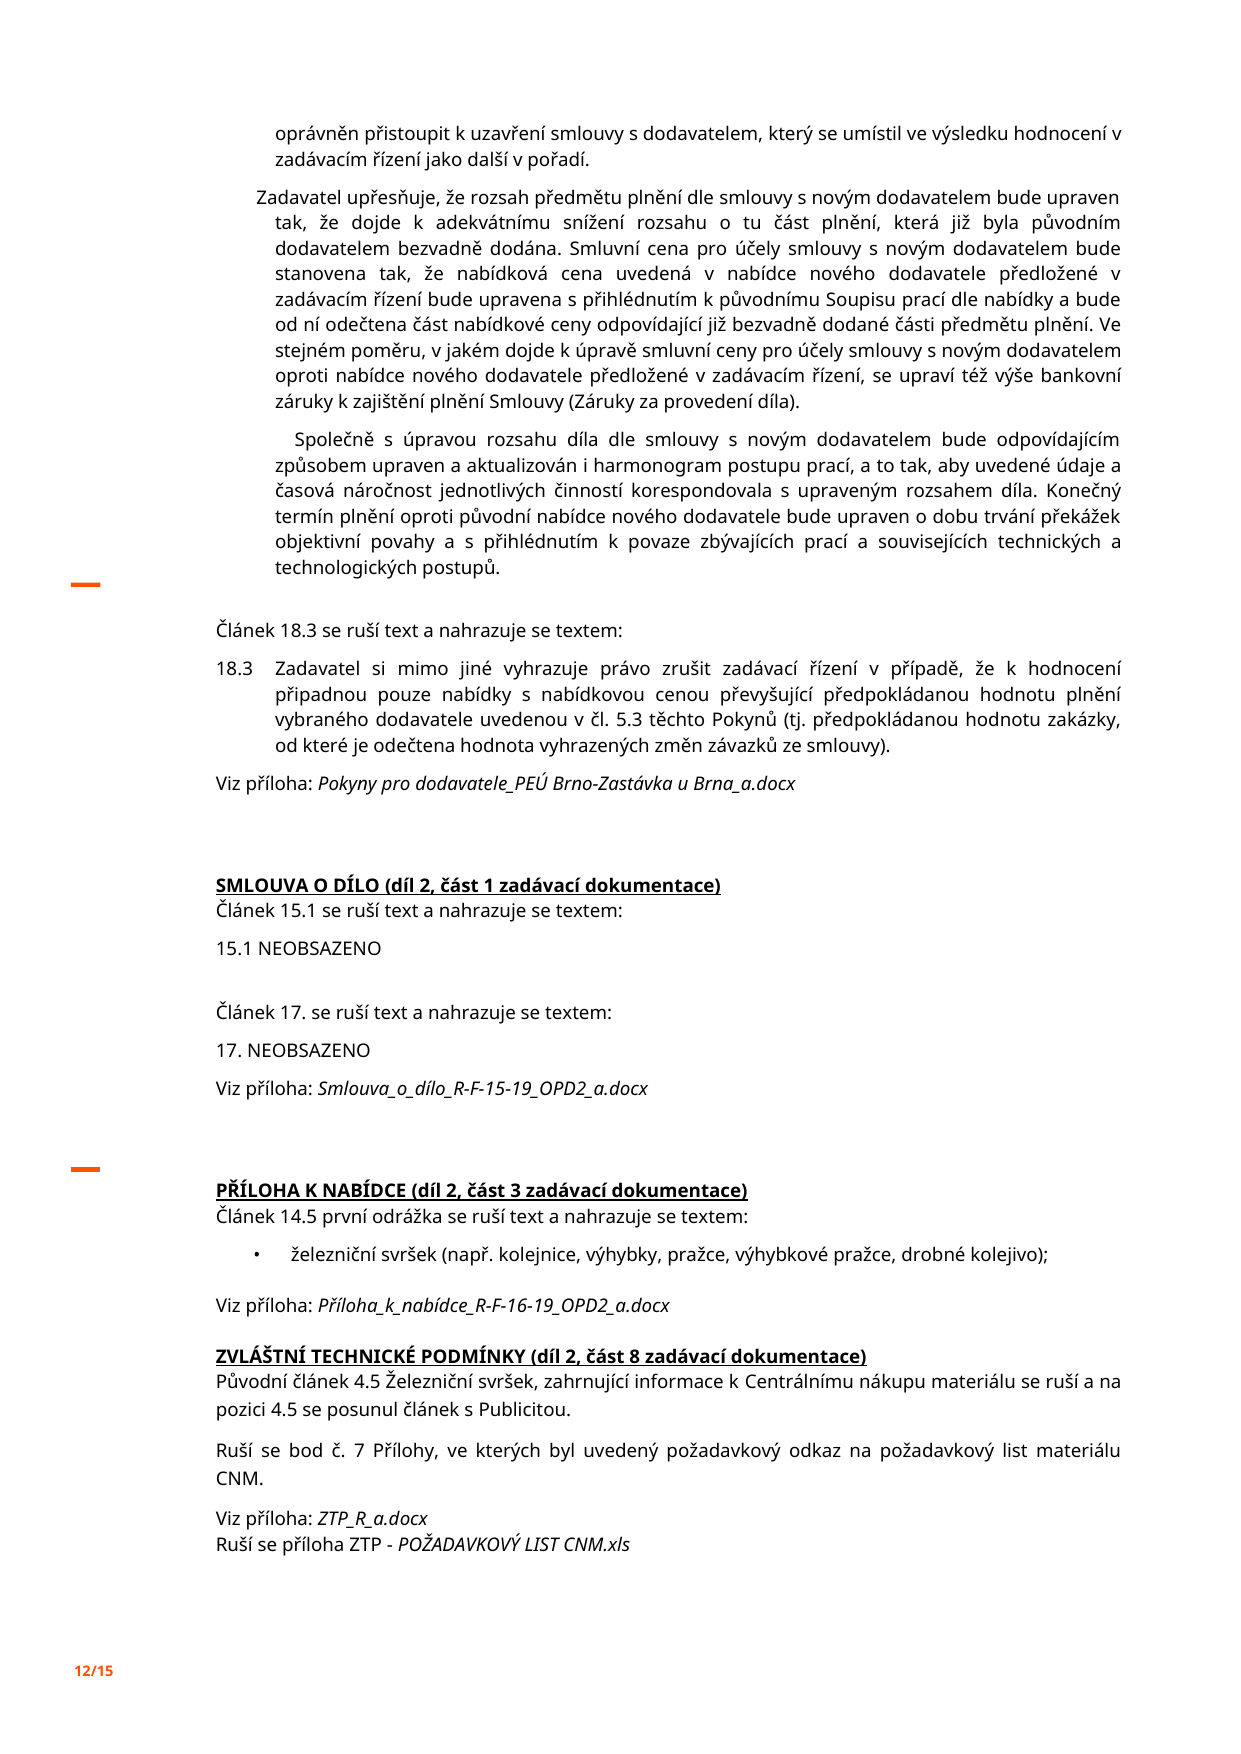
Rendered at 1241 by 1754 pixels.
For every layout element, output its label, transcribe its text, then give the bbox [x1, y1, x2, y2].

text Původní článek 4.5 Železniční svršek, zahrnující informace k Centrálnímu nákupu materiálu se ruší a na pozici 4.5 se posunul článek s Publicitou. [216, 1368, 1122, 1422]
text 15.1 NEOBSAZENO [216, 936, 1122, 961]
text 18.3 Zadavatel si mimo jiné vyhrazuje právo zrušit zadávací řízení v případě, že k hodnocení připadnou pouze nabídky s nabídkovou cenou převyšující předpokládanou hodnotu plnění vybraného dodavatele uvedenou v čl. 5.3 těchto Pokynů (tj. předpokládanou hodnotu zakázky, od které je odečtena hodnota vyhrazených změn závazků ze smlouvy). [216, 656, 1122, 758]
text Ruší se příloha ZTP - POŽADAVKOVÝ LIST CNM.xls [216, 1531, 1122, 1557]
text Článek 14.5 první odrážka se ruší text a nahrazuje se textem: [216, 1203, 1122, 1228]
text Zadavatel upřesňuje, že rozsah předmětu plnění dle smlouvy s novým dodavatelem bude upraven tak, že dojde k adekvátnímu snížení rozsahu o tu část plnění, která již byla původním dodavatelem bezvadně dodána. Smluvní cena pro účely smlouvy s novým dodavatelem bude stanovena tak, že nabídková cena uvedená v nabídce nového dodavatele předložené v zadávacím řízení bude upravena s přihlédnutím k původnímu Soupisu prací dle nabídky a bude od ní odečtena část nabídkové ceny odpovídající již bezvadně dodané části předmětu plnění. Ve stejném poměru, v jakém dojde k úpravě smluvní ceny pro účely smlouvy s novým dodavatelem oproti nabídce nového dodavatele předložené v zadávacím řízení, se upraví též výše bankovní záruky k zajištění plnění Smlouvy (Záruky za provedení díla). [216, 184, 1122, 414]
text Článek 15.1 se ruší text a nahrazuje se textem: [216, 898, 1122, 923]
text Zvláštní technické podmínky (díl 2, část 8 zadávací dokumentace) [216, 1343, 1122, 1368]
text SMLOUVA O DÍLO (díl 2, část 1 zadávací dokumentace) [216, 872, 1122, 898]
list železniční svršek (např. kolejnice, výhybky, pražce, výhybkové pražce, drobné kolejivo); [253, 1241, 1122, 1266]
text 17. NEOBSAZENO [216, 1037, 1122, 1063]
text Viz příloha: Příloha_k_nabídce_R-F-16-19_OPD2_a.docx [216, 1292, 1122, 1317]
text Ruší se bod č. 7 Přílohy, ve kterých byl uvedený požadavkový odkaz na požadavkový list materiálu CNM. [216, 1437, 1122, 1491]
text Viz příloha: ZTP_R_a.docx [216, 1506, 1122, 1531]
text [216, 121, 1122, 172]
text Příloha k nabídce (díl 2, část 3 zadávací dokumentace) [216, 1177, 1122, 1203]
text Článek 18.3 se ruší text a nahrazuje se textem: [216, 617, 1122, 643]
text Viz příloha: Smlouva_o_dílo_R-F-15-19_OPD2_a.docx [216, 1075, 1122, 1101]
text Viz příloha: Pokyny pro dodavatele_PEÚ Brno-Zastávka u Brna_a.docx [216, 770, 1122, 796]
text Společně s úpravou rozsahu díla dle smlouvy s novým dodavatelem bude odpovídajícím způsobem upraven a aktualizován i harmonogram postupu prací, a to tak, aby uvedené údaje a časová náročnost jednotlivých činností korespondovala s upraveným rozsahem díla. Konečný termín plnění oproti původní nabídce nového dodavatele bude upraven o dobu trvání překážek objektivní povahy a s přihlédnutím k povaze zbývajících prací a souvisejících technických a technologických postupů. [216, 426, 1122, 579]
text Článek 17. se ruší text a nahrazuje se textem: [216, 999, 1122, 1025]
